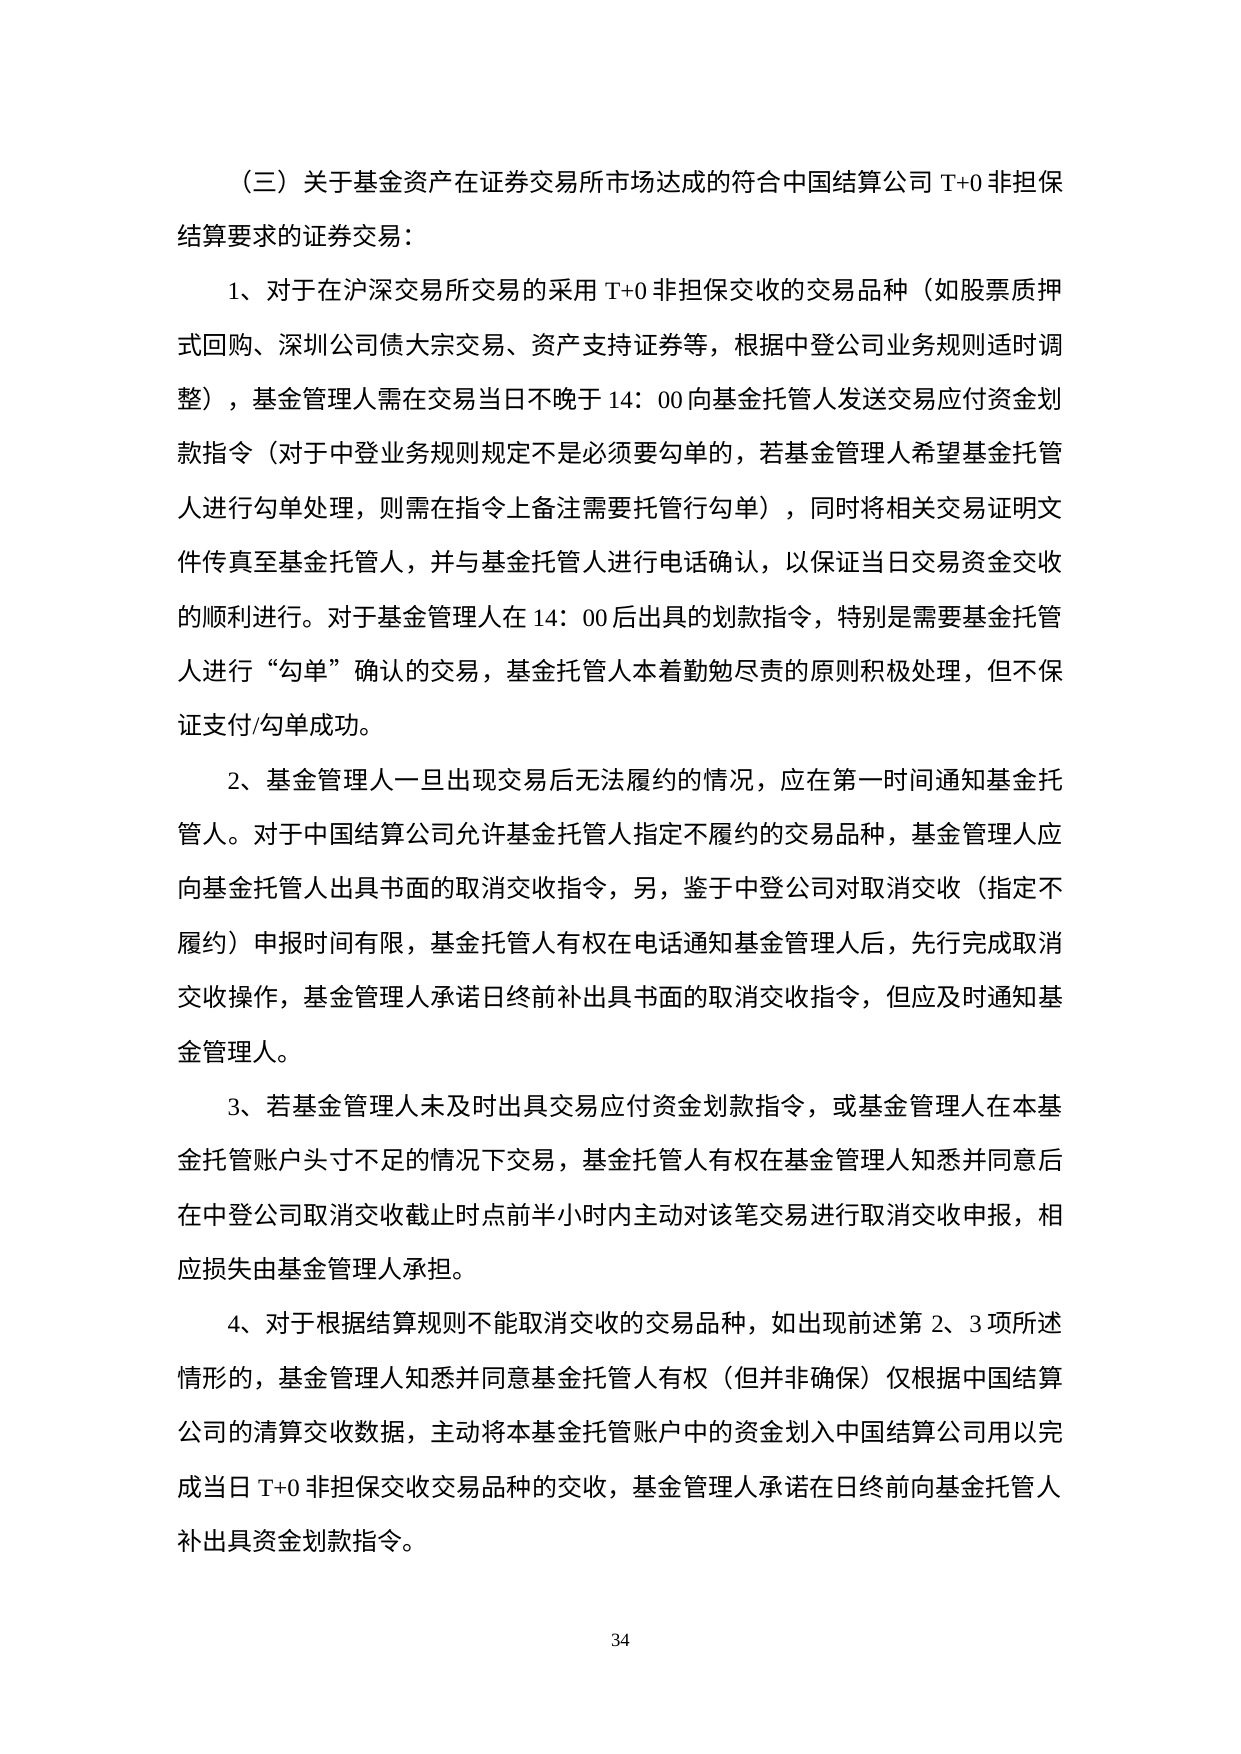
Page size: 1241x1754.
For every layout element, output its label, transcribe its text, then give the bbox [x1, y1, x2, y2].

text 3、若基金管理人未及时出具交易应付资金划款指令，或基金管理人在本基金托管账户头寸不足的情况下交易，基金托管人有权在基金管理人知悉并同意后在中登公司取消交收截止时点前半小时内主动对该笔交易进行取消交收申报，相应损失由基金管理人承担。 [177, 1086, 1063, 1286]
text （三）关于基金资产在证券交易所市场达成的符合中国结算公司T+0非担保结算要求的证券交易： [177, 162, 1063, 253]
text 1、对于在沪深交易所交易的采用T+0非担保交收的交易品种（如股票质押式回购、深圳公司债大宗交易、资产支持证券等，根据中登公司业务规则适时调整），基金管理人需在交易当日不晚于14：00向基金托管人发送交易应付资金划款指令（对于中登业务规则规定不是必须要勾单的，若基金管理人希望基金托管人进行勾单处理，则需在指令上备注需要托管行勾单），同时将相关交易证明文件传真至基金托管人，并与基金托管人进行电话确认，以保证当日交易资金交收的顺利进行。对于基金管理人在14：00后出具的划款指令，特别是需要基金托管人进行“勾单”确认的交易，基金托管人本着勤勉尽责的原则积极处理，但不保证支付/勾单成功。 [177, 271, 1063, 742]
text 4、对于根据结算规则不能取消交收的交易品种，如出现前述第2、3项所述情形的，基金管理人知悉并同意基金托管人有权（但并非确保）仅根据中国结算公司的清算交收数据，主动将本基金托管账户中的资金划入中国结算公司用以完成当日T+0非担保交收交易品种的交收，基金管理人承诺在日终前向基金托管人补出具资金划款指令。 [177, 1304, 1063, 1558]
text 2、基金管理人一旦出现交易后无法履约的情况，应在第一时间通知基金托管人。对于中国结算公司允许基金托管人指定不履约的交易品种，基金管理人应向基金托管人出具书面的取消交收指令，另，鉴于中登公司对取消交收（指定不履约）申报时间有限，基金托管人有权在电话通知基金管理人后，先行完成取消交收操作，基金管理人承诺日终前补出具书面的取消交收指令，但应及时通知基金管理人。 [177, 760, 1063, 1068]
